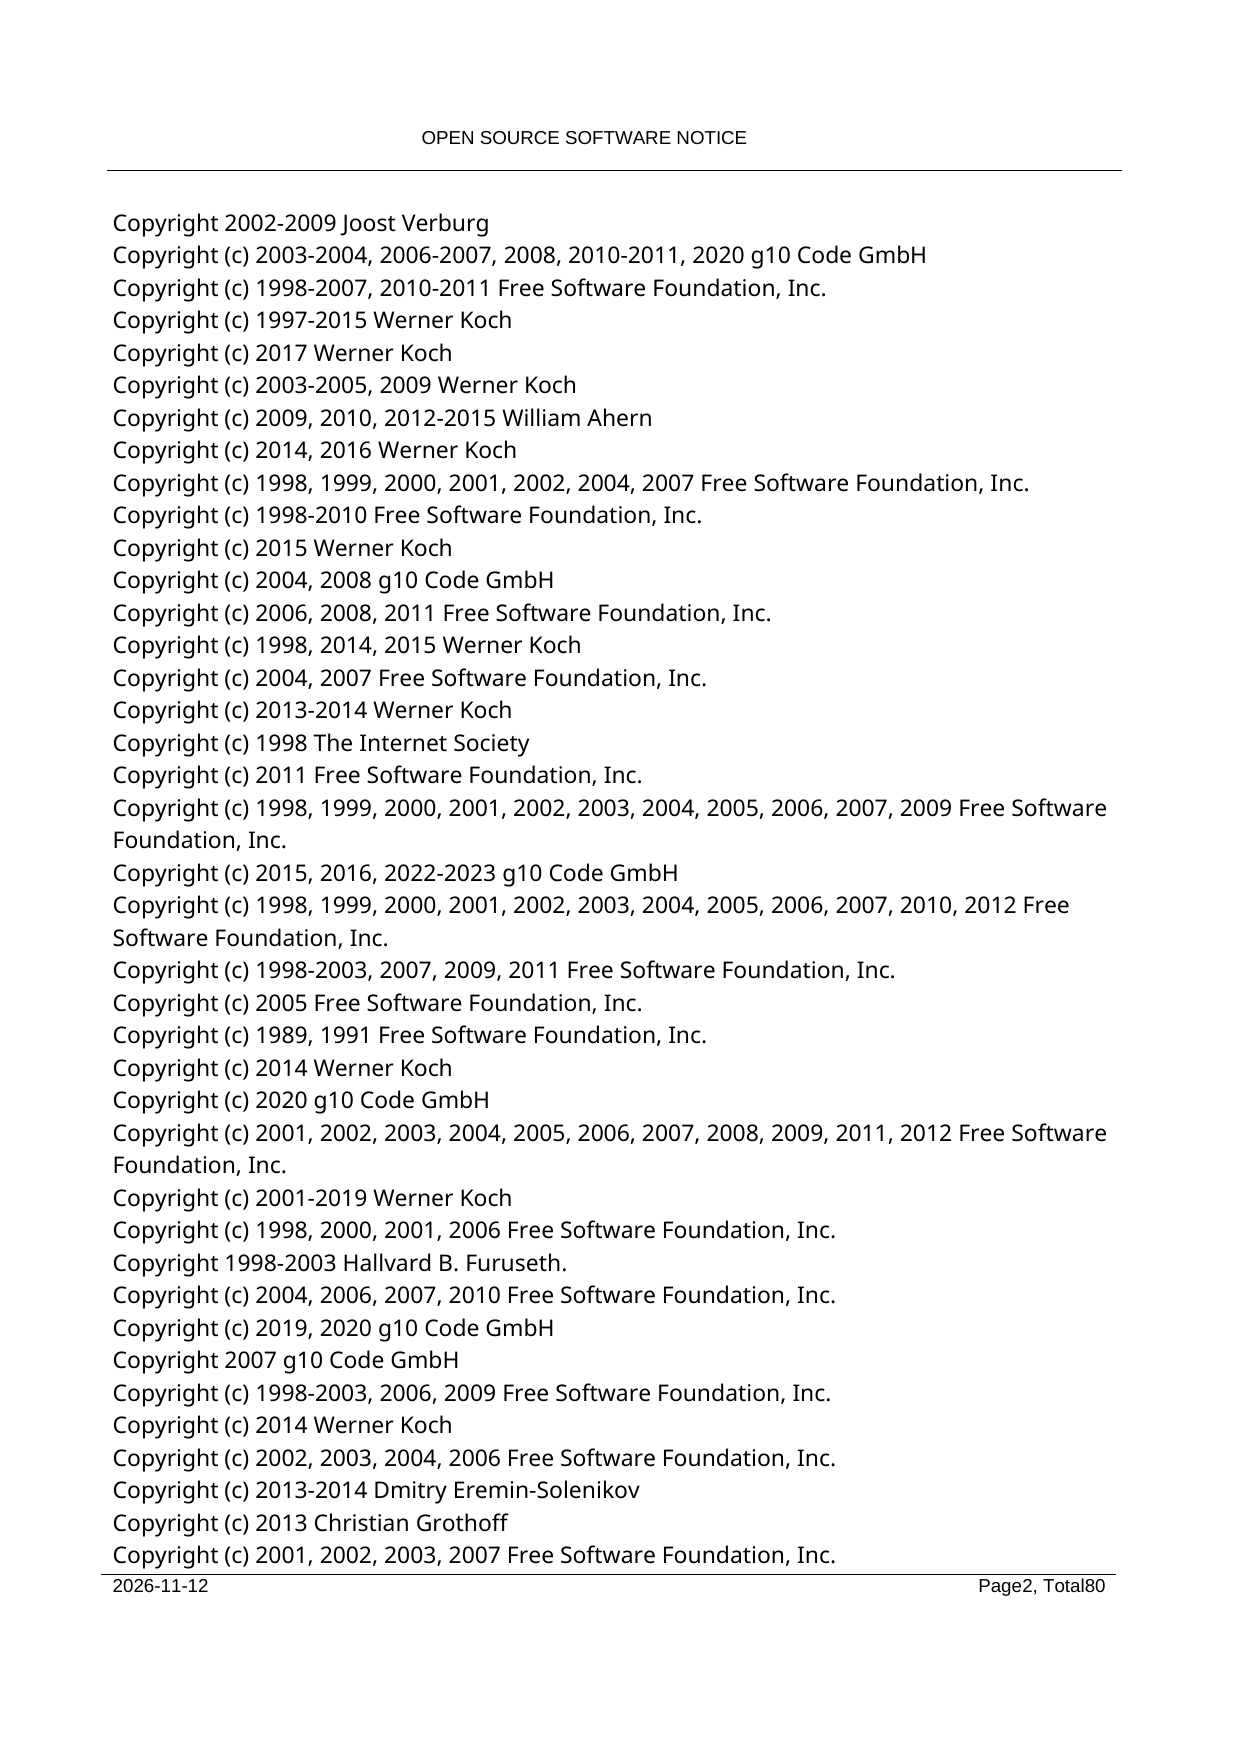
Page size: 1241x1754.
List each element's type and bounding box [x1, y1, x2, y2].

text [112, 206, 1128, 1571]
